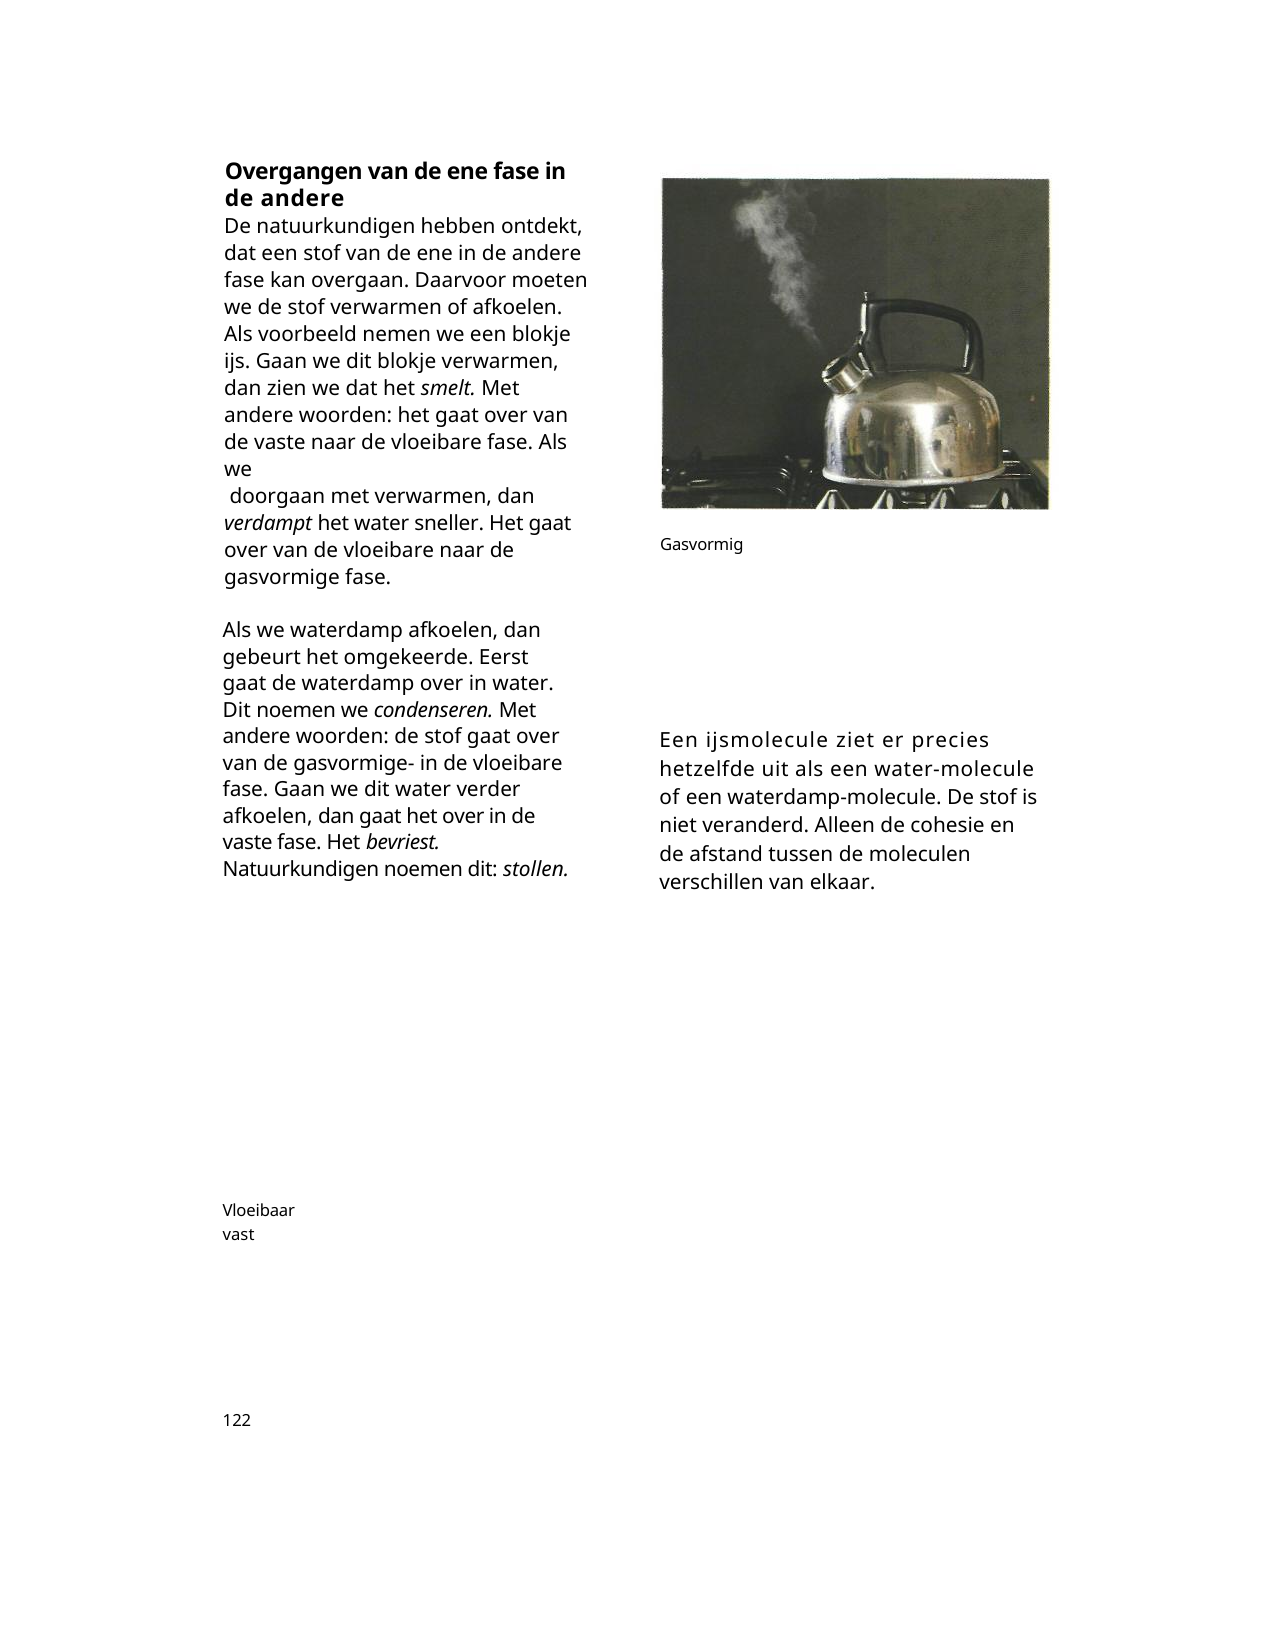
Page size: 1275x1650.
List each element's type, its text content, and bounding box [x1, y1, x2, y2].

text Als we waterdamp afkoelen, dan gebeurt het omgekeerde. Eerst gaat de waterdamp over in water. Dit noemen we condenseren. Met andere woorden: de stof gaat over van de gasvormige- in de vloeibare fase. Gaan we dit water verder afkoelen, dan gaat het over in de vaste fase. Het bevriest. Natuurkundigen noemen dit: stollen. [222, 617, 569, 881]
picture [652, 164, 1059, 508]
text De natuurkundigen hebben ontdekt, dat een stof van de ene in de andere fase kan overgaan. Daarvoor moeten we de stof verwarmen of afkoelen. Als voorbeeld nemen we een blokje ijs. Gaan we dit blokje verwarmen, dan zien we dat het smelt. Met andere woorden: het gaat over van de vaste naar de vloeibare fase. Als we [224, 212, 588, 482]
text vast [222, 1222, 1051, 1245]
text Een ijsmolecule ziet er precies hetzelfde uit als een water-molecule of een waterdamp-molecule. De stof is [659, 725, 1053, 811]
text doorgaan met verwarmen, dan verdampt het water sneller. Het gaat over van de vloeibare naar de gasvormige fase. [224, 482, 588, 590]
text Vloeibaar [222, 1027, 1051, 1221]
text Overgangen van de ene fase in de andere [224, 157, 597, 211]
text de afstand tussen de moleculen verschillen van elkaar. [659, 839, 1053, 896]
text niet veranderd. Alleen de cohesie en [659, 811, 1053, 839]
